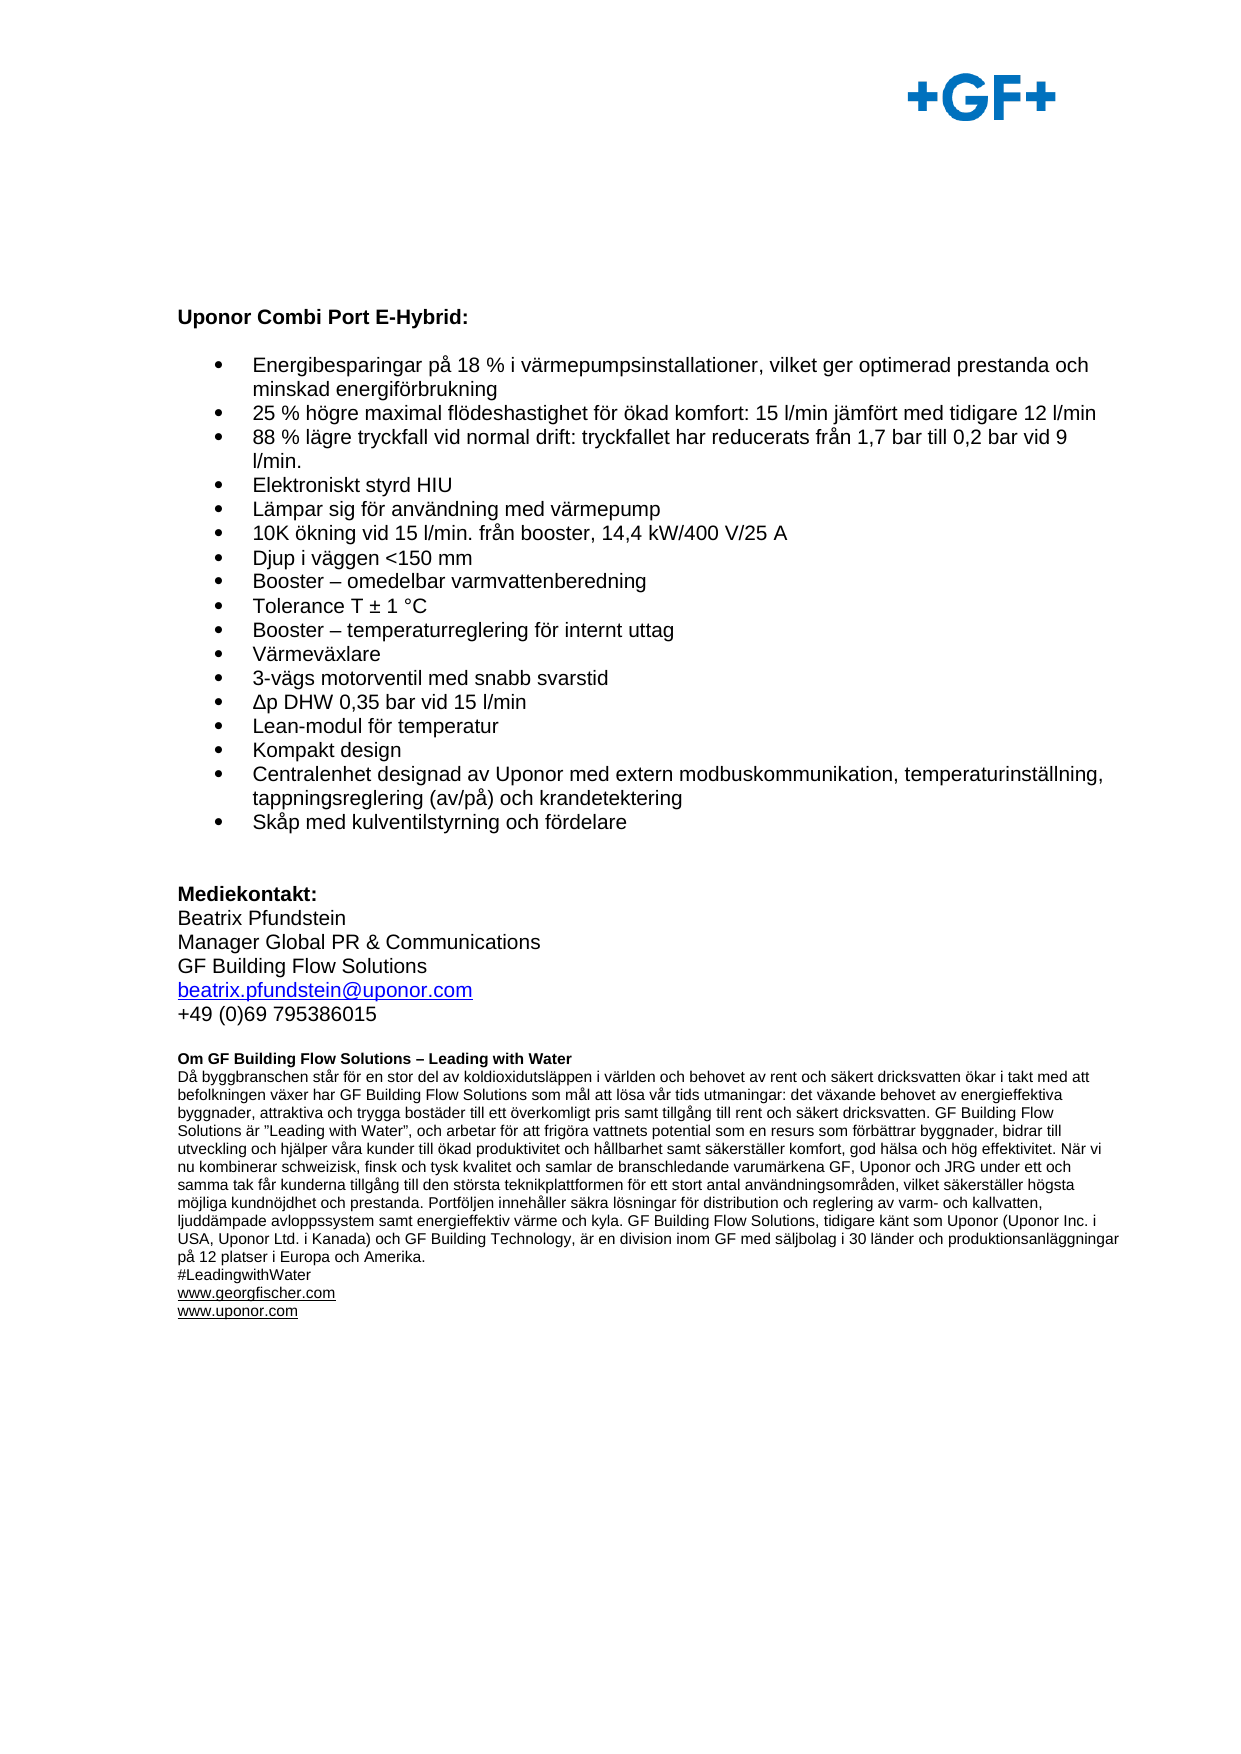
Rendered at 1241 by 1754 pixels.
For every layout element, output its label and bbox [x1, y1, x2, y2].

table_cell [177, 209, 1122, 1410]
picture [907, 73, 1056, 121]
